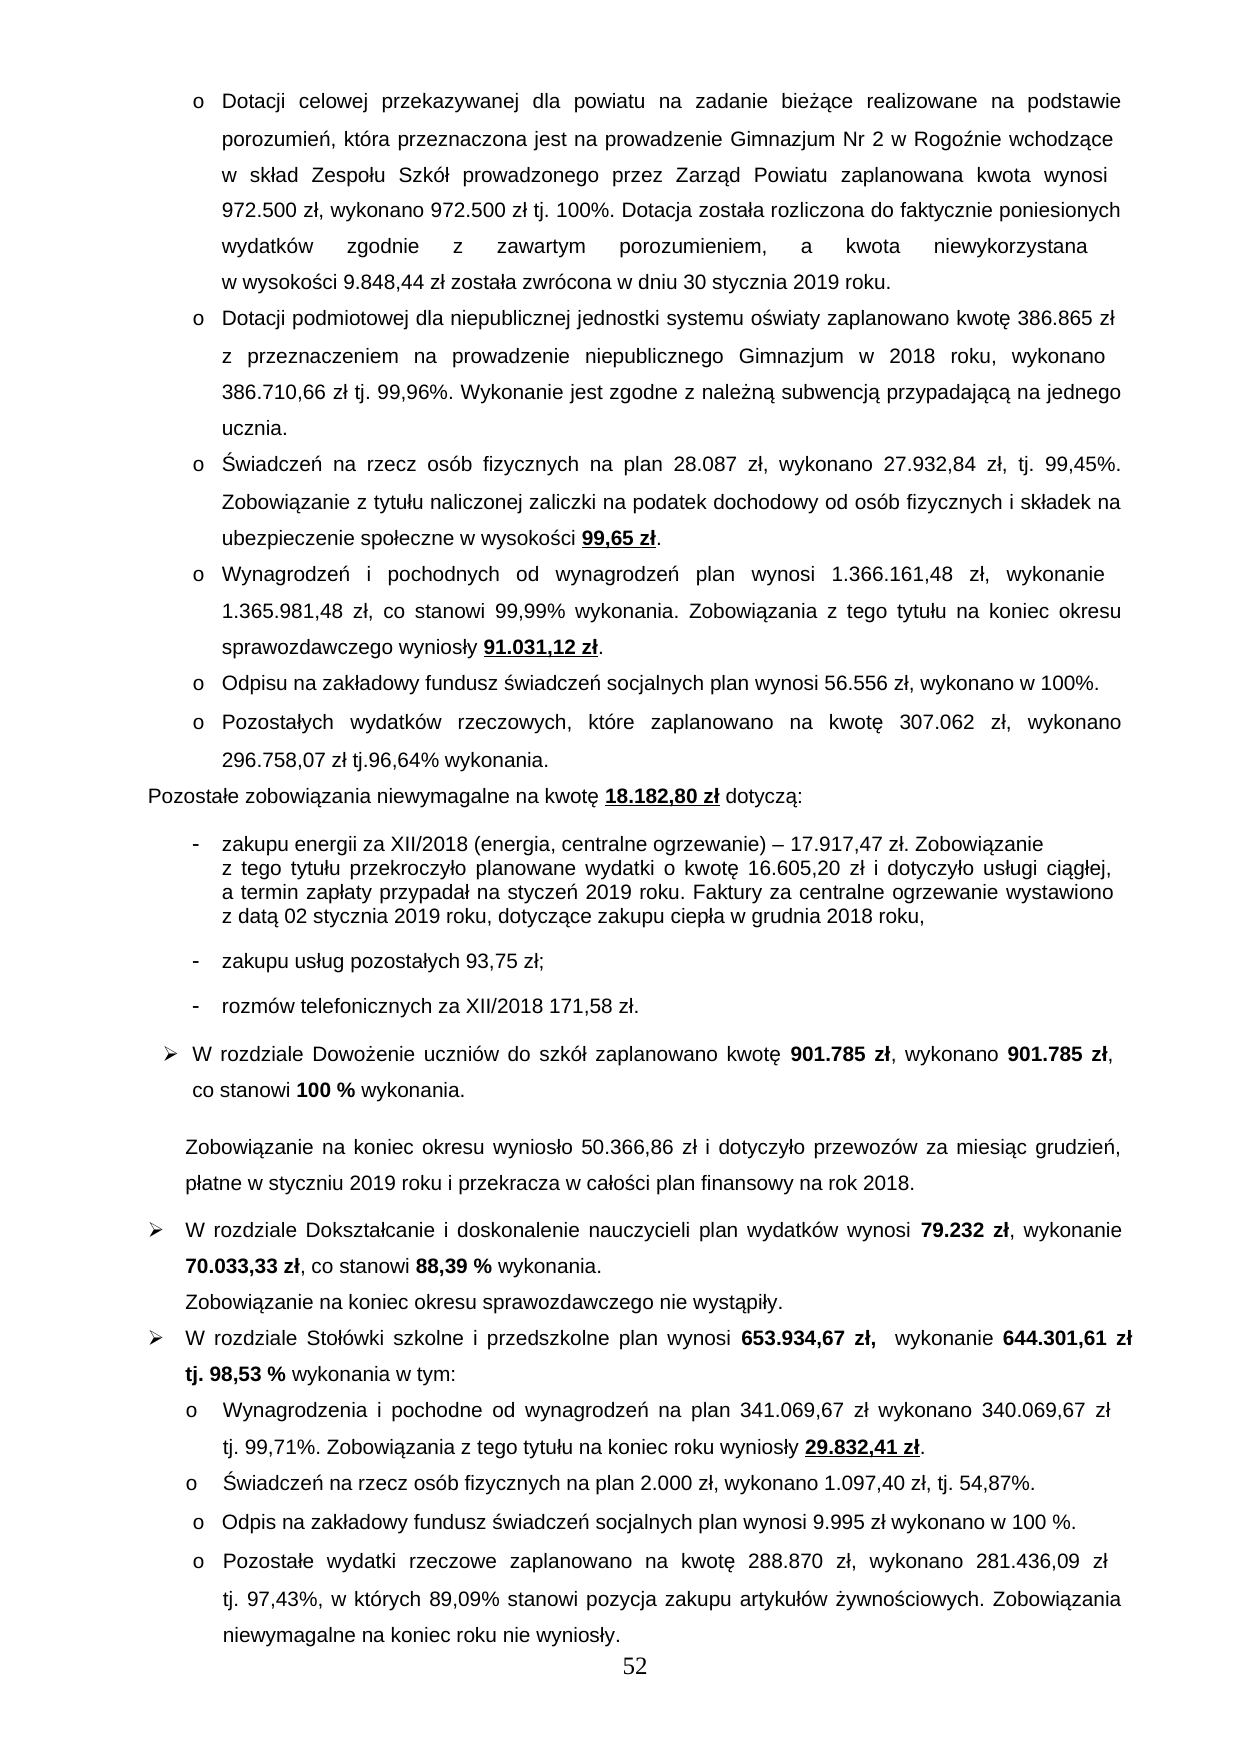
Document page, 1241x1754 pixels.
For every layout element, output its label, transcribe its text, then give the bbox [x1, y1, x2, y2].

list Pozostałe wydatki rzeczowe zaplanowano na kwotę 288.870 zł, wykonano 281.436,09 zł tj. 97,43%, w których 89,09% stanowi pozycja zakupu artykułów żywnościowych. Zobowiązania niewymagalne na koniec roku nie wyniosły. [192, 1549, 1122, 1646]
list Wynagrodzeń i pochodnych od wynagrodzeń plan wynosi 1.366.161,48 zł, wykonanie 1.365.981,48 zł, co stanowi 99,99% wykonania. Zobowiązania z tego tytułu na koniec okresu sprawozdawczego wyniosły 91.031,12 zł. [192, 561, 1122, 659]
list Świadczeń na rzecz osób fizycznych na plan 2.000 zł, wykonano 1.097,40 zł, tj. 54,87%. [185, 1471, 1122, 1497]
list zakupu usług pozostałych 93,75 zł; [192, 949, 1122, 973]
list Dotacji podmiotowej dla niepublicznej jednostki systemu oświaty zaplanowano kwotę 386.865 zł z przeznaczeniem na prowadzenie niepublicznego Gimnazjum w 2018 roku, wykonano 386.710,66 zł tj. 99,96%. Wykonanie jest zgodne z należną subwencją przypadającą na jednego ucznia. [192, 306, 1122, 440]
list zakupu energii za XII/2018 (energia, centralne ogrzewanie) – 17.917,47 zł. Zobowiązanie z tego tytułu przekroczyło planowane wydatki o kwotę 16.605,20 zł i dotyczyło usługi ciągłej, a termin zapłaty przypadał na styczeń 2019 roku. Faktury za centralne ogrzewanie wystawiono z datą 02 stycznia 2019 roku, dotyczące zakupu ciepła w grudnia 2018 roku, [192, 832, 1122, 928]
text Zobowiązanie na koniec okresu sprawozdawczego nie wystąpiły. [185, 1289, 1122, 1313]
text Zobowiązanie na koniec okresu wyniosło 50.366,86 zł i dotyczyło przewozów za miesiąc grudzień, płatne w styczniu 2019 roku i przekracza w całości plan finansowy na rok 2018. [185, 1135, 1122, 1195]
list W rozdziale Dokształcanie i doskonalenie nauczycieli plan wydatków wynosi 79.232 zł, wykonanie 70.033,33 zł, co stanowi 88,39 % wykonania. [148, 1217, 1122, 1277]
list Świadczeń na rzecz osób fizycznych na plan 28.087 zł, wykonano 27.932,84 zł, tj. 99,45%. Zobowiązanie z tytułu naliczonej zaliczki na podatek dochodowy od osób fizycznych i składek na ubezpieczenie społeczne w wysokości 99,65 zł. [192, 452, 1122, 549]
list Wynagrodzenia i pochodne od wynagrodzeń na plan 341.069,67 zł wykonano 340.069,67 zł tj. 99,71%. Zobowiązania z tego tytułu na koniec roku wyniosły 29.832,41 zł. [185, 1397, 1122, 1459]
list Odpisu na zakładowy fundusz świadczeń socjalnych plan wynosi 56.556 zł, wykonano w 100%. [192, 671, 1122, 697]
list Dotacji celowej przekazywanej dla powiatu na zadanie bieżące realizowane na podstawie porozumień, która przeznaczona jest na prowadzenie Gimnazjum Nr 2 w Rogoźnie wchodzące w skład Zespołu Szkół prowadzonego przez Zarząd Powiatu zaplanowana kwota wynosi 972.500 zł, wykonano 972.500 zł tj. 100%. Dotacja została rozliczona do faktycznie poniesionych wydatków zgodnie z zawartym porozumieniem, a kwota niewykorzystana w wysokości 9.848,44 zł została zwrócona w dniu 30 stycznia 2019 roku. [192, 89, 1122, 294]
list W rozdziale Stołówki szkolne i przedszkolne plan wynosi 653.934,67 zł, wykonanie 644.301,61 zł tj. 98,53 % wykonania w tym: [148, 1325, 1142, 1385]
list Odpis na zakładowy fundusz świadczeń socjalnych plan wynosi 9.995 zł wykonano w 100 %. [192, 1510, 1122, 1536]
list W rozdziale Dowożenie uczniów do szkół zaplanowano kwotę 901.785 zł, wykonano 901.785 zł, co stanowi 100 % wykonania. [162, 1042, 1122, 1102]
list Pozostałych wydatków rzeczowych, które zaplanowano na kwotę 307.062 zł, wykonano 296.758,07 zł tj.96,64% wykonania. [192, 710, 1122, 772]
list rozmów telefonicznych za XII/2018 171,58 zł. [192, 994, 1122, 1018]
text Pozostałe zobowiązania niewymagalne na kwotę 18.182,80 zł dotyczą: [148, 784, 1122, 808]
